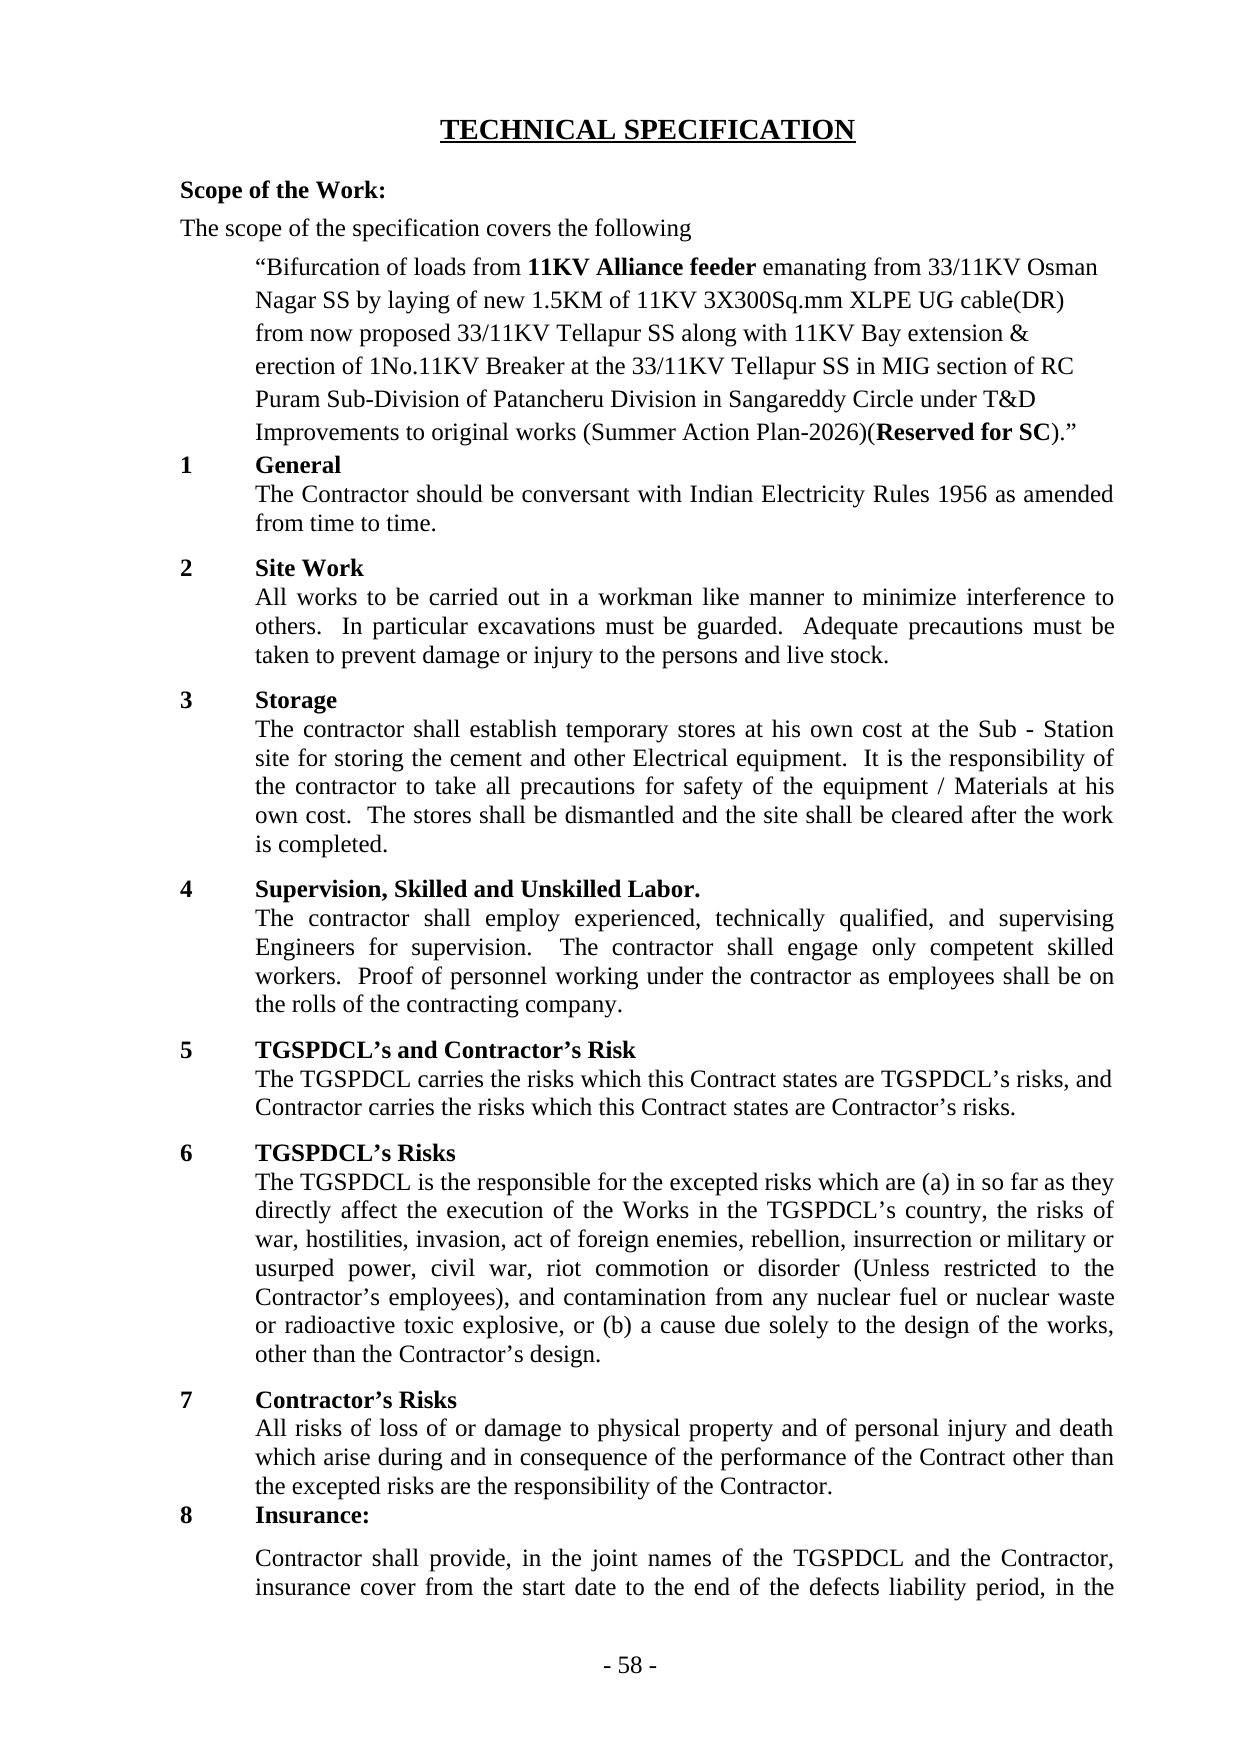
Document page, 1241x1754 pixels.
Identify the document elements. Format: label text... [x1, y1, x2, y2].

text The contractor shall establish temporary stores at his own cost at the Sub - Station site for storing the cement and other Electrical equipment. It is the responsibility of the contractor to take all precautions for safety of the equipment / Materials at his own cost. The stores shall be dismantled and the site shall be cleared after the work is completed. [180, 714, 1115, 858]
text 2 Site Work [180, 553, 1115, 582]
text The contractor shall employ experienced, technically qualified, and supervising Engineers for supervision. The contractor shall engage only competent skilled workers. Proof of personnel working under the contractor as employees shall be on the rolls of the contracting company. [180, 903, 1115, 1018]
text 6 TGSPDCL’s Risks [180, 1138, 1115, 1167]
text Improvements to original works (Summer Action Plan-2026)(Reserved for SC).” [255, 417, 1115, 446]
text TECHNICAL SPECIFICATION [180, 112, 1115, 146]
text The TGSPDCL carries the risks which this Contract states are TGSPDCL’s risks, and Contractor carries the risks which this Contract states are Contractor’s risks. [255, 1064, 1115, 1121]
text All risks of loss of or damage to physical property and of personal injury and death which arise during and in consequence of the performance of the Contract other than the excepted risks are the responsibility of the Contractor. [255, 1413, 1115, 1500]
text 5 TGSPDCL’s and Contractor’s Risk [180, 1035, 1115, 1064]
text Scope of the Work: [180, 175, 1115, 203]
text All works to be carried out in a workman like manner to minimize interference to others. In particular excavations must be guarded. Adequate precautions must be taken to prevent damage or injury to the persons and live stock. [180, 582, 1115, 668]
text The Contractor should be conversant with Indian Electricity Rules 1956 as amended from time to time. [180, 479, 1115, 537]
text The scope of the specification covers the following [180, 213, 1115, 242]
text 1 General [180, 450, 1115, 479]
text from now proposed 33/11KV Tellapur SS along with 11KV Bay extension & [255, 318, 1115, 347]
text erection of 1No.11KV Breaker at the 33/11KV Tellapur SS in MIG section of RC [255, 351, 1115, 380]
text Puram Sub-Division of Patancheru Division in Sangareddy Circle under T&D [255, 384, 1115, 413]
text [255, 1543, 1115, 1600]
text 8 Insurance: [180, 1500, 1115, 1528]
text The TGSPDCL is the responsible for the excepted risks which are (a) in so far as they directly affect the execution of the Works in the TGSPDCL’s country, the risks of war, hostilities, invasion, act of foreign enemies, rebellion, insurrection or military or usurped power, civil war, riot commotion or disorder (Unless restricted to the Contractor’s employees), and contamination from any nuclear fuel or nuclear waste or radioactive toxic explosive, or (b) a cause due solely to the design of the works, other than the Contractor’s design. [255, 1167, 1115, 1368]
text Nagar SS by laying of new 1.5KM of 11KV 3X300Sq.mm XLPE UG cable(DR) [255, 285, 1115, 314]
text 3 Storage [180, 685, 1115, 714]
text “Bifurcation of loads from 11KV Alliance feeder emanating from 33/11KV Osman [255, 252, 1115, 281]
text 4 Supervision, Skilled and Unskilled Labor. [180, 874, 1115, 903]
text 7 Contractor’s Risks [180, 1385, 1115, 1413]
